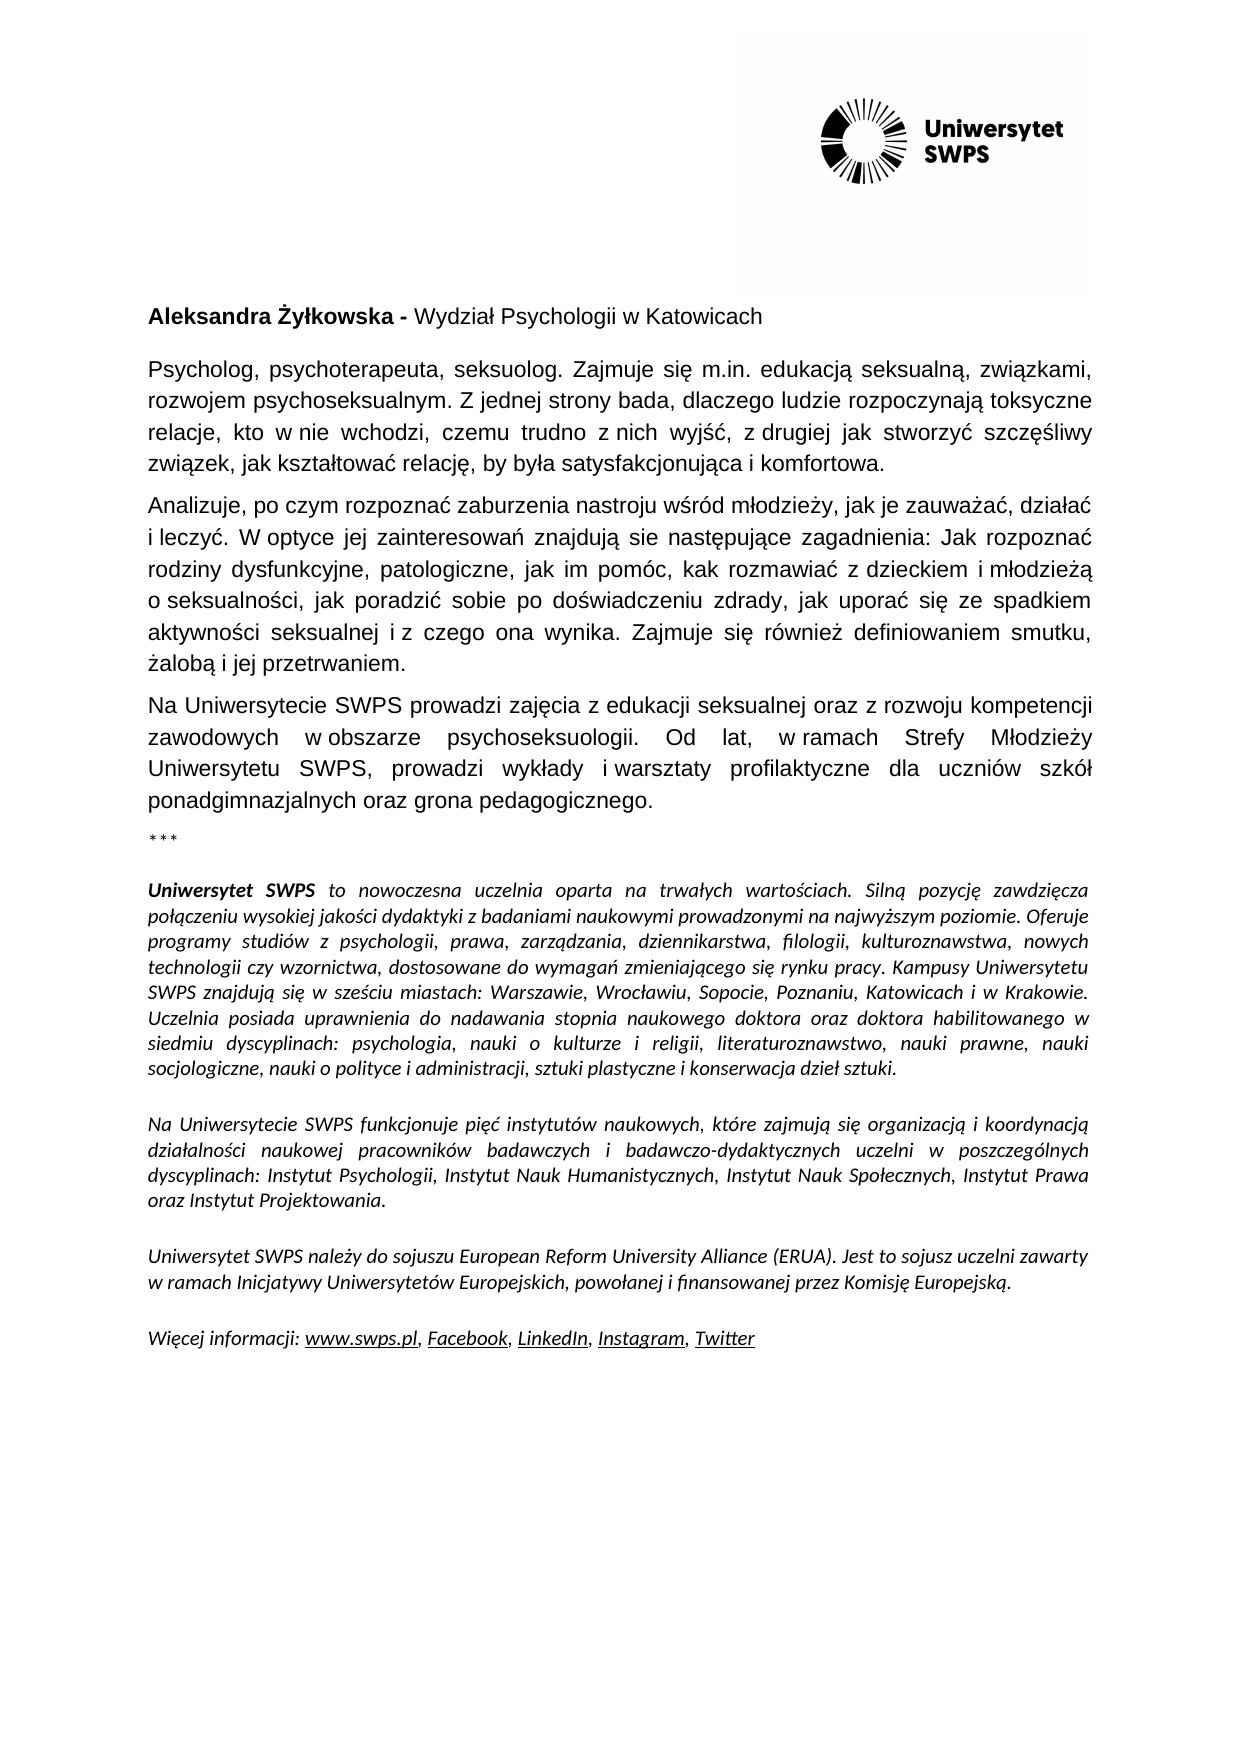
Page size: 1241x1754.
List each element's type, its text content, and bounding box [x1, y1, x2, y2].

picture [731, 29, 1090, 297]
text *** [148, 829, 1092, 854]
text Na Uniwersytecie SWPS prowadzi zajęcia z edukacji seksualnej oraz z rozwoju kompetencji zawodowych w obszarze psychoseksuologii. Od lat, w ramach Strefy Młodzieży Uniwersytetu SWPS, prowadzi wykłady i warsztaty profilaktyczne dla uczniów szkół ponadgimnazjalnych oraz grona pedagogicznego. [148, 692, 1092, 813]
text Uniwersytet SWPS należy do sojuszu European Reform University Alliance (ERUA). Jest to sojusz uczelni zawarty w ramach Inicjatywy Uniwersytetów Europejskich, powołanej i finansowanej przez Komisję Europejską. [148, 1244, 1092, 1294]
text Na Uniwersytecie SWPS funkcjonuje pięć instytutów naukowych, które zajmują się organizacją i koordynacją działalności naukowej pracowników badawczych i badawczo-dydaktycznych uczelni w poszczególnych dyscyplinach: Instytut Psychologii, Instytut Nauk Humanistycznych, Instytut Nauk Społecznych, Instytut Prawa oraz Instytut Projektowania. [148, 1111, 1092, 1213]
text Aleksandra Żyłkowska - Wydział Psychologii w Katowicach [148, 303, 1092, 330]
text Analizuje, po czym rozpoznać zaburzenia nastroju wśród młodzieży, jak je zauważać, działać i leczyć. W optyce jej zainteresowań znajdują sie następujące zagadnienia: Jak rozpoznać rodziny dysfunkcyjne, patologiczne, jak im pomóc, kak rozmawiać z dzieckiem i młodzieżą o seksualności, jak poradzić sobie po doświadczeniu zdrady, jak uporać się ze spadkiem aktywności seksualnej i z czego ona wynika. Zajmuje się również definiowaniem smutku, żalobą i jej przetrwaniem. [148, 492, 1092, 677]
text Więcej informacji: www.swps.pl, Facebook, LinkedIn, Instagram, Twitter [148, 1325, 1092, 1350]
text Uniwersytet SWPS to nowoczesna uczelnia oparta na trwałych wartościach. Silną pozycję zawdzięcza połączeniu wysokiej jakości dydaktyki z badaniami naukowymi prowadzonymi na najwyższym poziomie. Oferuje programy studiów z psychologii, prawa, zarządzania, dziennikarstwa, filologii, kulturoznawstwa, nowych technologii czy wzornictwa, dostosowane do wymagań zmieniającego się rynku pracy. Kampusy Uniwersytetu SWPS znajdują się w sześciu miastach: Warszawie, Wrocławiu, Sopocie, Poznaniu, Katowicach i w Krakowie. Uczelnia posiada uprawnienia do nadawania stopnia naukowego doktora oraz doktora habilitowanego w siedmiu dyscyplinach: psychologia, nauki o kulturze i religii, literaturoznawstwo, nauki prawne, nauki socjologiczne, nauki o polityce i administracji, sztuki plastyczne i konserwacja dzieł sztuki. [148, 878, 1092, 1081]
text Psycholog, psychoterapeuta, seksuolog. Zajmuje się m.in. edukacją seksualną, związkami, rozwojem psychoseksualnym. Z jednej strony bada, dlaczego ludzie rozpoczynają toksyczne relacje, kto w nie wchodzi, czemu trudno z nich wyjść, z drugiej jak stworzyć szczęśliwy związek, jak kształtować relację, by była satysfakcjonująca i komfortowa. [148, 356, 1092, 477]
